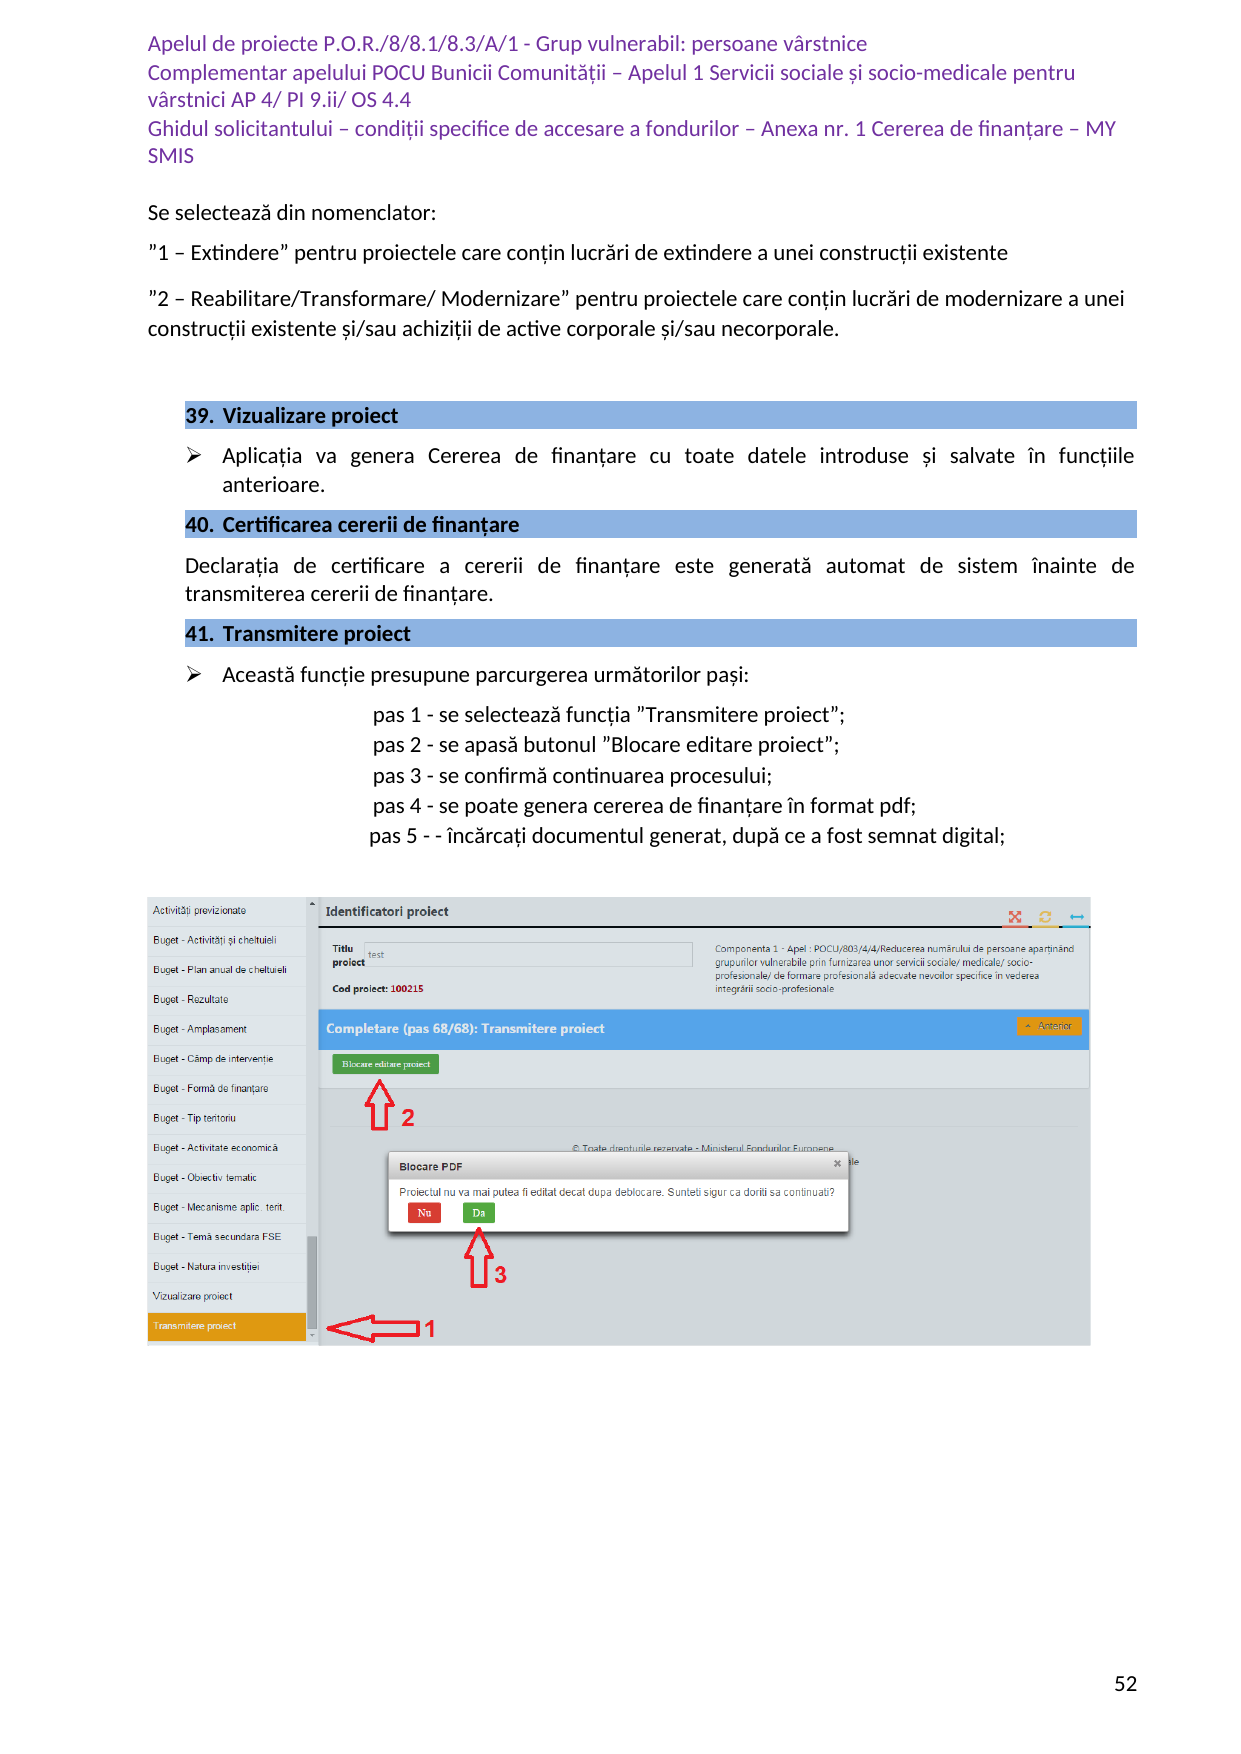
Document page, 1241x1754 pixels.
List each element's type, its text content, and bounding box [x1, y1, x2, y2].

list pas 5 - - încărcați documentul generat, după ce a fost semnat digital; [369, 821, 1137, 849]
list pas 1 - se selectează funcția ”Transmitere proiect”; [373, 700, 1137, 728]
list Această funcție presupune parcurgerea următorilor pași: [185, 660, 1137, 688]
text Se selectează din nomenclator: [148, 198, 1137, 226]
list Transmitere proiect [185, 619, 1137, 647]
list pas 3 - se confirmă continuarea procesului; [373, 761, 1137, 789]
list Vizualizare proiect [185, 401, 1137, 429]
list pas 4 - se poate genera cererea de finanțare în format pdf; [373, 791, 1137, 819]
text Declarația de certificare a cererii de finanțare este generată automat de sistem înainte de transmiterea cererii de finanțare. [185, 551, 1137, 607]
text ”1 – Extindere” pentru proiectele care conțin lucrări de extindere a unei construcții existente [148, 238, 1137, 266]
picture [147, 897, 1091, 1346]
list Certificarea cererii de finanțare [185, 510, 1137, 538]
list pas 2 - se apasă butonul ”Blocare editare proiect”; [373, 731, 1137, 758]
list Aplicația va genera Cererea de finanțare cu toate datele introduse și salvate în funcțiile anterioare. [185, 442, 1137, 498]
text ”2 – Reabilitare/Transformare/ Modernizare” pentru proiectele care conțin lucrări de modernizare a unei construcții existente și/sau achiziții de active corporale și/sau necorporale. [148, 284, 1137, 342]
